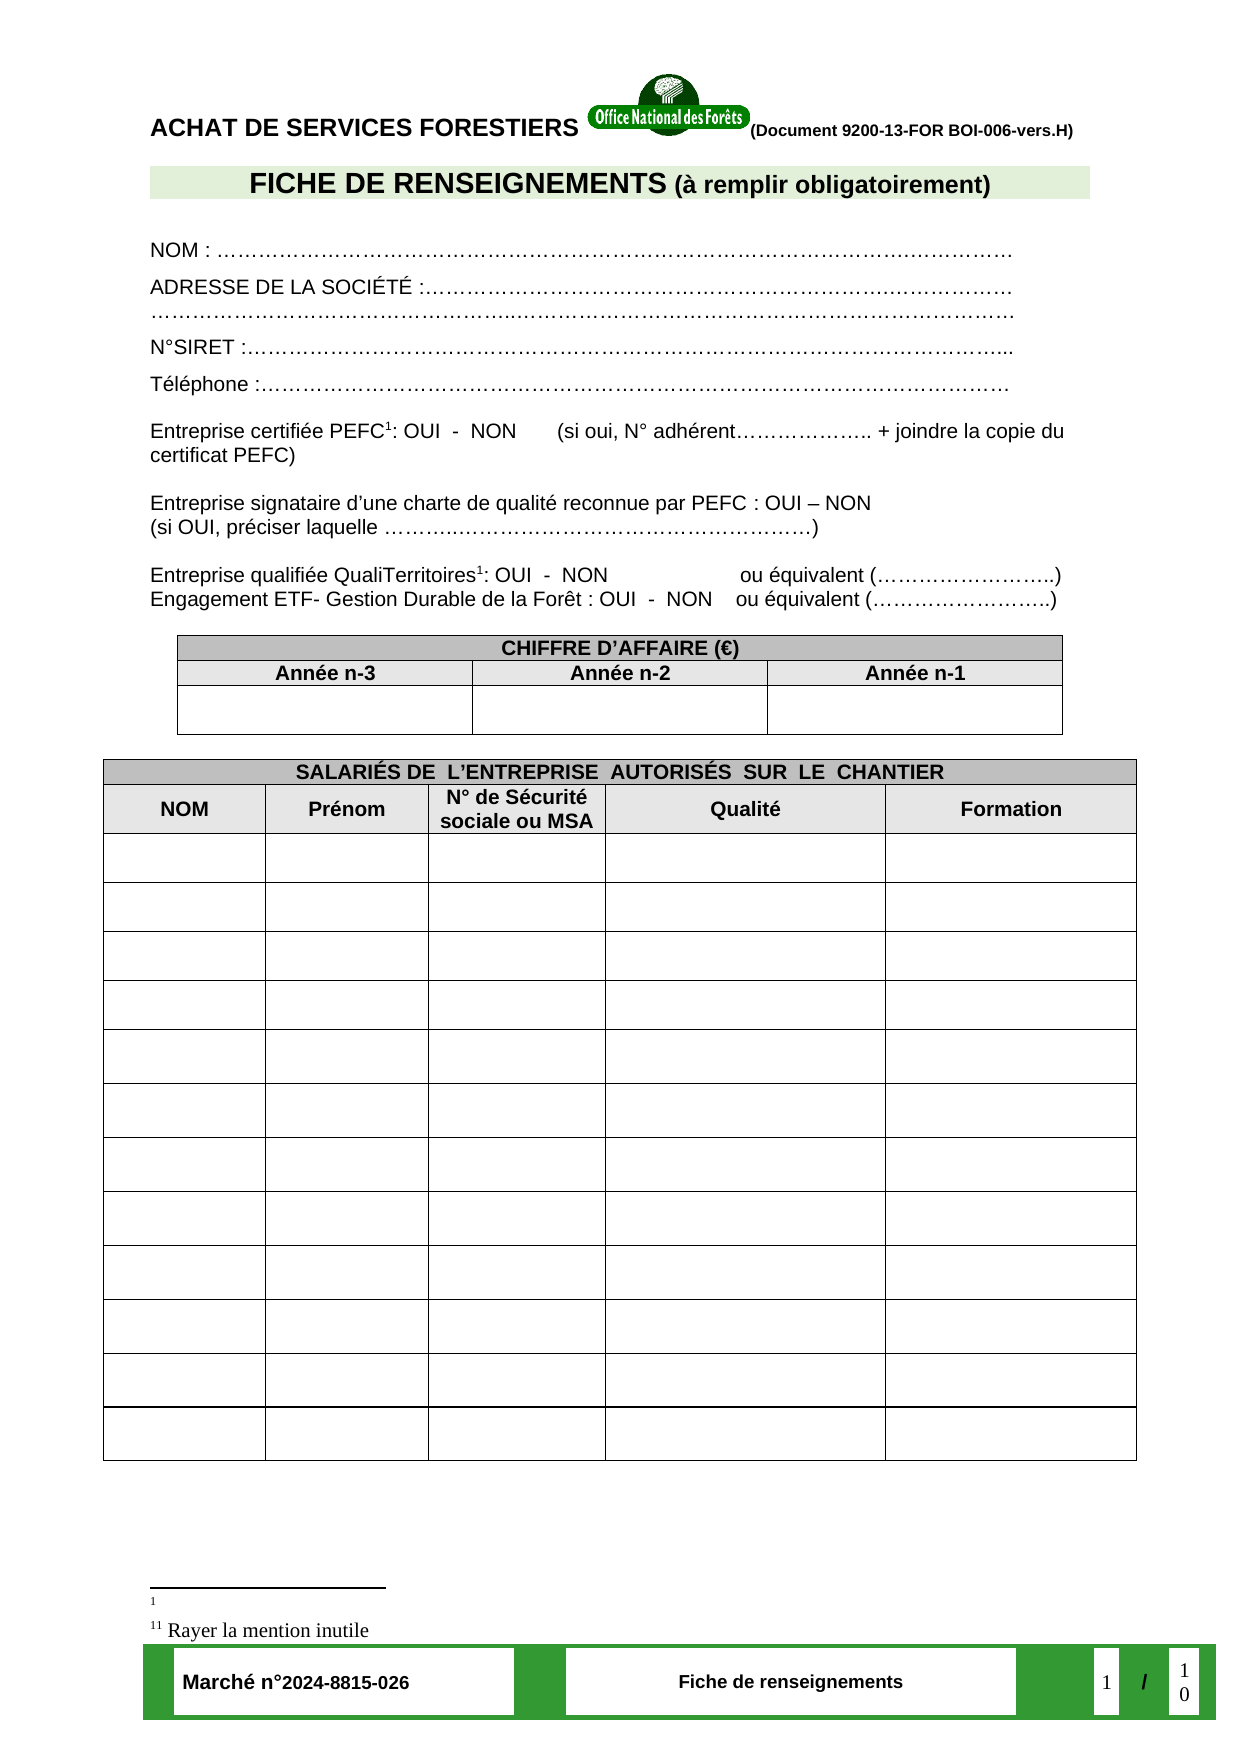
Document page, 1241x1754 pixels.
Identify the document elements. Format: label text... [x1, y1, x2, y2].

table_header CHIFFRE D’AFFAIRE (€) [178, 636, 1062, 660]
table_cell [606, 1138, 885, 1191]
table_cell [104, 1084, 265, 1137]
table_cell [886, 883, 1136, 931]
table_cell [429, 834, 605, 882]
text Téléphone :……………………………………………………………………………………………… [150, 371, 1090, 395]
table_cell [606, 1354, 885, 1406]
table_cell [886, 1084, 1136, 1137]
table_cell [266, 1192, 428, 1244]
table_cell [429, 932, 605, 980]
table_cell [606, 1246, 885, 1298]
table_cell Formation [886, 785, 1136, 833]
table_cell [429, 981, 605, 1029]
table_cell [768, 686, 1062, 734]
text Entreprise certifiée PEFC1: OUI - NON (si oui, N° adhérent……………….. + joindre la copie du certificat PEFC) [150, 419, 1090, 467]
table_cell [266, 1084, 428, 1137]
table_cell N° de Sécurité sociale ou MSA [429, 785, 605, 833]
table_cell [429, 1030, 605, 1083]
table_cell [266, 1246, 428, 1298]
table_cell [606, 1300, 885, 1352]
table_cell [104, 981, 265, 1029]
table_cell Prénom [266, 785, 428, 833]
table_cell [429, 1408, 605, 1460]
picture [586, 73, 751, 137]
text FICHE DE RENSEIGNEMENTS (à remplir obligatoirement) [150, 166, 1090, 199]
table_cell [886, 981, 1136, 1029]
table_cell [266, 1138, 428, 1191]
table_cell [606, 883, 885, 931]
table_cell [178, 686, 472, 734]
table_cell [104, 932, 265, 980]
table_cell [104, 1300, 265, 1352]
table_cell Qualité [606, 785, 885, 833]
text Entreprise qualifiée QualiTerritoires1: OUI - NON ou équivalent (……………………..) [150, 563, 1090, 587]
table_cell NOM [104, 785, 265, 833]
table_cell [886, 1408, 1136, 1460]
table_cell [429, 883, 605, 931]
table_cell [606, 1192, 885, 1244]
table_cell Année n-3 [178, 661, 472, 685]
table_cell [606, 1030, 885, 1083]
text N°SIRET :………………………………………………………………………………………………... [150, 335, 1090, 359]
table_cell [473, 686, 767, 734]
table_cell [429, 1300, 605, 1352]
table_cell [104, 1192, 265, 1244]
table_cell [104, 883, 265, 931]
table_cell [266, 1300, 428, 1352]
table_cell [606, 1084, 885, 1137]
table_cell [104, 1408, 265, 1460]
table_cell [886, 834, 1136, 882]
table_cell [886, 1030, 1136, 1083]
text (si OUI, préciser laquelle ………..……………………………………………) [150, 515, 1090, 539]
table_cell [429, 1084, 605, 1137]
table_cell [886, 1138, 1136, 1191]
table_cell [429, 1246, 605, 1298]
table_cell [266, 1030, 428, 1083]
table_cell [429, 1138, 605, 1191]
table_cell [104, 1138, 265, 1191]
table_cell [606, 1408, 885, 1460]
text ADRESSE DE LA SOCIÉTÉ :………………………………………………………….……………… ……………………………………………..……………………………………………………………… [150, 274, 1090, 322]
table_cell [104, 834, 265, 882]
table_cell [429, 1354, 605, 1406]
table_header SALARIÉS DE L’ENTREPRISE AUTORISÉS SUR LE CHANTIER [104, 760, 1136, 784]
table_cell Année n-2 [473, 661, 767, 685]
table_cell [266, 1408, 428, 1460]
table_cell [606, 932, 885, 980]
table_cell [104, 1030, 265, 1083]
table_cell [266, 932, 428, 980]
table_cell [429, 1192, 605, 1244]
text Engagement ETF- Gestion Durable de la Forêt : OUI - NON ou équivalent (……………………..) [150, 587, 1090, 611]
table_cell [266, 834, 428, 882]
table_cell [886, 1246, 1136, 1298]
text NOM : ……………………………………………………………………………………….…………… [150, 238, 1090, 262]
table_cell [886, 1354, 1136, 1406]
table_cell [266, 1354, 428, 1406]
table_cell [104, 1354, 265, 1406]
table_cell [886, 1192, 1136, 1244]
table_cell [266, 883, 428, 931]
table_cell [104, 1246, 265, 1298]
table_cell Année n-1 [768, 661, 1062, 685]
table_cell [606, 981, 885, 1029]
text Entreprise signataire d’une charte de qualité reconnue par PEFC : OUI – NON [150, 491, 1090, 515]
table_cell [606, 834, 885, 882]
table_cell [886, 1300, 1136, 1352]
table_cell [886, 932, 1136, 980]
table_cell [266, 981, 428, 1029]
